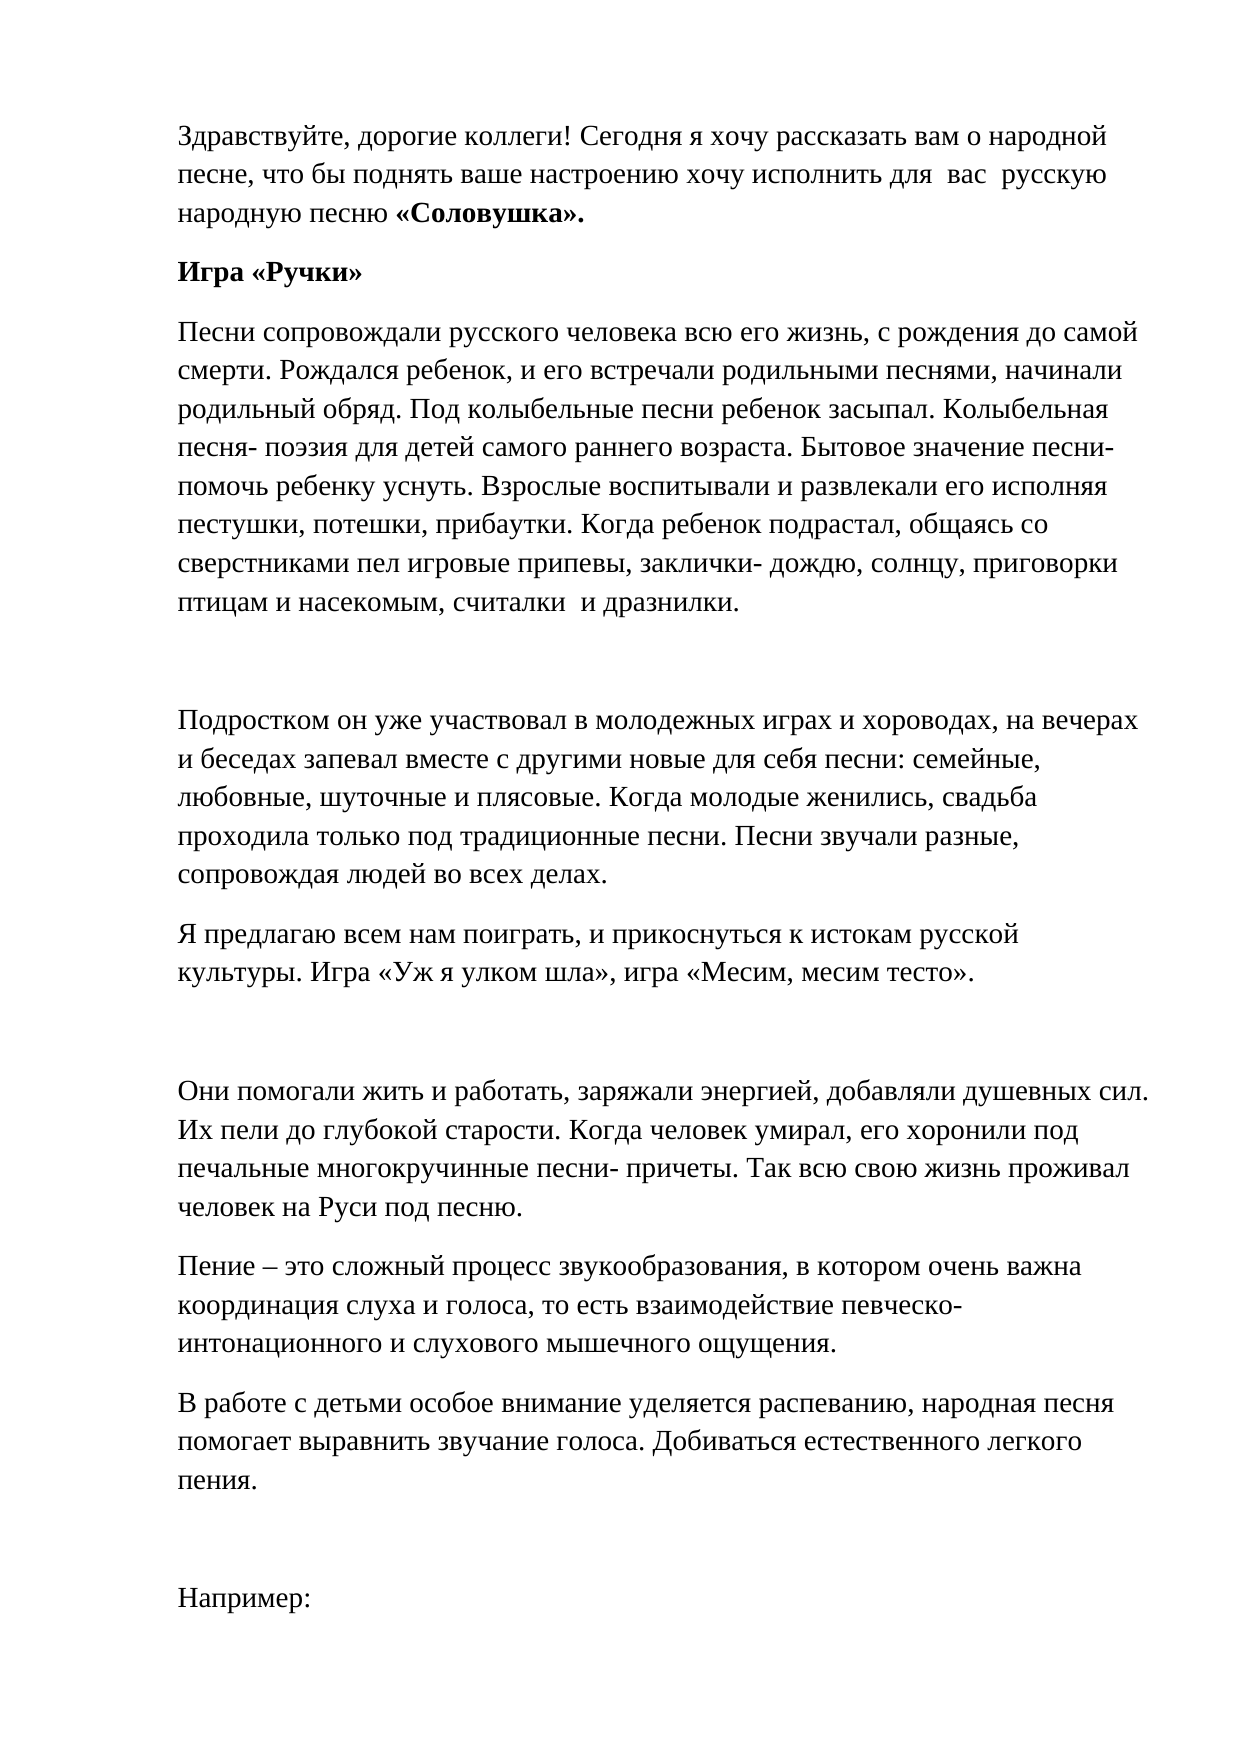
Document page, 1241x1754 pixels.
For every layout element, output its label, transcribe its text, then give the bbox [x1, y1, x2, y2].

text Они помогали жить и работать, заряжали энергией, добавляли душевных сил. Их пели до глубокой старости. Когда человек умирал, его хоронили под печальные многокручинные песни- причеты. Так всю свою жизнь проживал человек на Руси под песню. [177, 1073, 1152, 1222]
text Например: [177, 1581, 1152, 1614]
text Песни сопровождали русского человека всю его жизнь, с рождения до самой смерти. Рождался ребенок, и его встречали родильными песнями, начинали родильный обряд. Под колыбельные песни ребенок засыпал. Колыбельная песня- поэзия для детей самого раннего возраста. Бытовое значение песни- помочь ребенку уснуть. Взрослые воспитывали и развлекали его исполняя пестушки, потешки, прибаутки. Когда ребенок подрастал, общаясь со сверстниками пел игровые припевы, заклички- дождю, солнцу, приговорки птицам и насекомым, считалки и дразнилки. [177, 314, 1152, 617]
text Подростком он уже участвовал в молодежных играх и хороводах, на вечерах и беседах запевал вместе с другими новые для себя песни: семейные, любовные, шуточные и плясовые. Когда молодые женились, свадьба проходила только под традиционные песни. Песни звучали разные, сопровождая людей во всех делах. [177, 702, 1152, 890]
text Я предлагаю всем нам поиграть, и прикоснуться к истокам русской культуры. Игра «Уж я улком шла», игра «Месим, месим тесто». [177, 916, 1152, 988]
text Здравствуйте, дорогие коллеги! Сегодня я хочу рассказать вам о народной песне, что бы поднять ваше настроению хочу исполнить для вас русскую народную песню «Соловушка». [177, 118, 1152, 229]
text Игра «Ручки» [177, 254, 1152, 288]
text Пение – это сложный процесс звукообразования, в котором очень важна координация слуха и голоса, то есть взаимодействие певческо-интонационного и слухового мышечного ощущения. [177, 1248, 1152, 1359]
text В работе с детьми особое внимание уделяется распеванию, народная песня помогает выравнить звучание голоса. Добиваться естественного легкого пения. [177, 1385, 1152, 1495]
